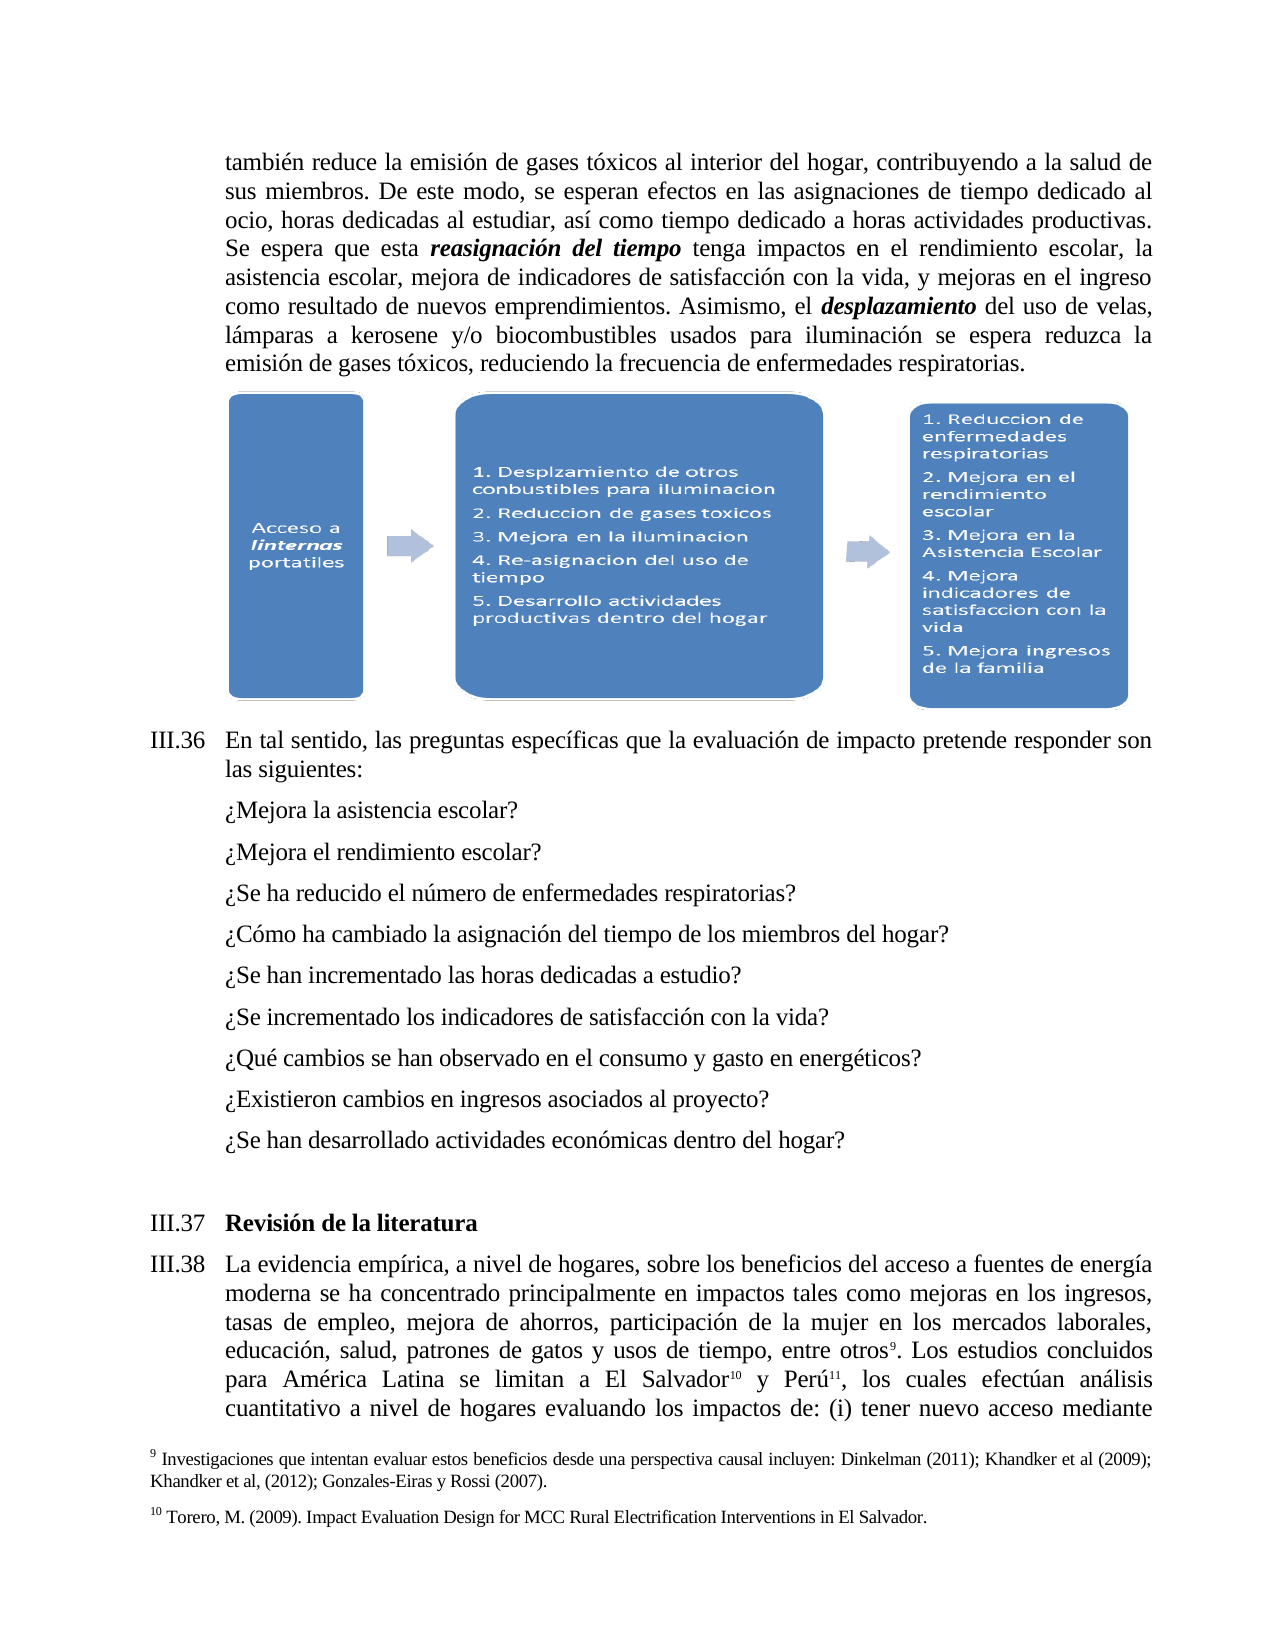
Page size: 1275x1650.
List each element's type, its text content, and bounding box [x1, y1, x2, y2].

list ¿Qué cambios se han observado en el consumo y gasto en energéticos? [225, 1043, 1153, 1072]
list ¿Mejora el rendimiento escolar? [225, 837, 1153, 866]
list ¿Mejora la asistencia escolar? [225, 796, 1153, 824]
list ¿Existieron cambios en ingresos asociados al proyecto? [225, 1084, 1153, 1113]
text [150, 1249, 1153, 1422]
picture [225, 390, 1133, 711]
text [150, 147, 1153, 377]
text Revisión de la literatura [150, 1208, 1153, 1237]
list ¿Se han desarrollado actividades económicas dentro del hogar? [225, 1126, 1153, 1154]
list ¿Se incrementado los indicadores de satisfacción con la vida? [225, 1002, 1153, 1031]
text En tal sentido, las preguntas específicas que la evaluación de impacto pretende responder son las siguientes: [150, 726, 1153, 783]
list ¿Se ha reducido el número de enfermedades respiratorias? [225, 878, 1153, 907]
list ¿Cómo ha cambiado la asignación del tiempo de los miembros del hogar? [225, 919, 1153, 948]
list ¿Se han incrementado las horas dedicadas a estudio? [225, 961, 1153, 989]
